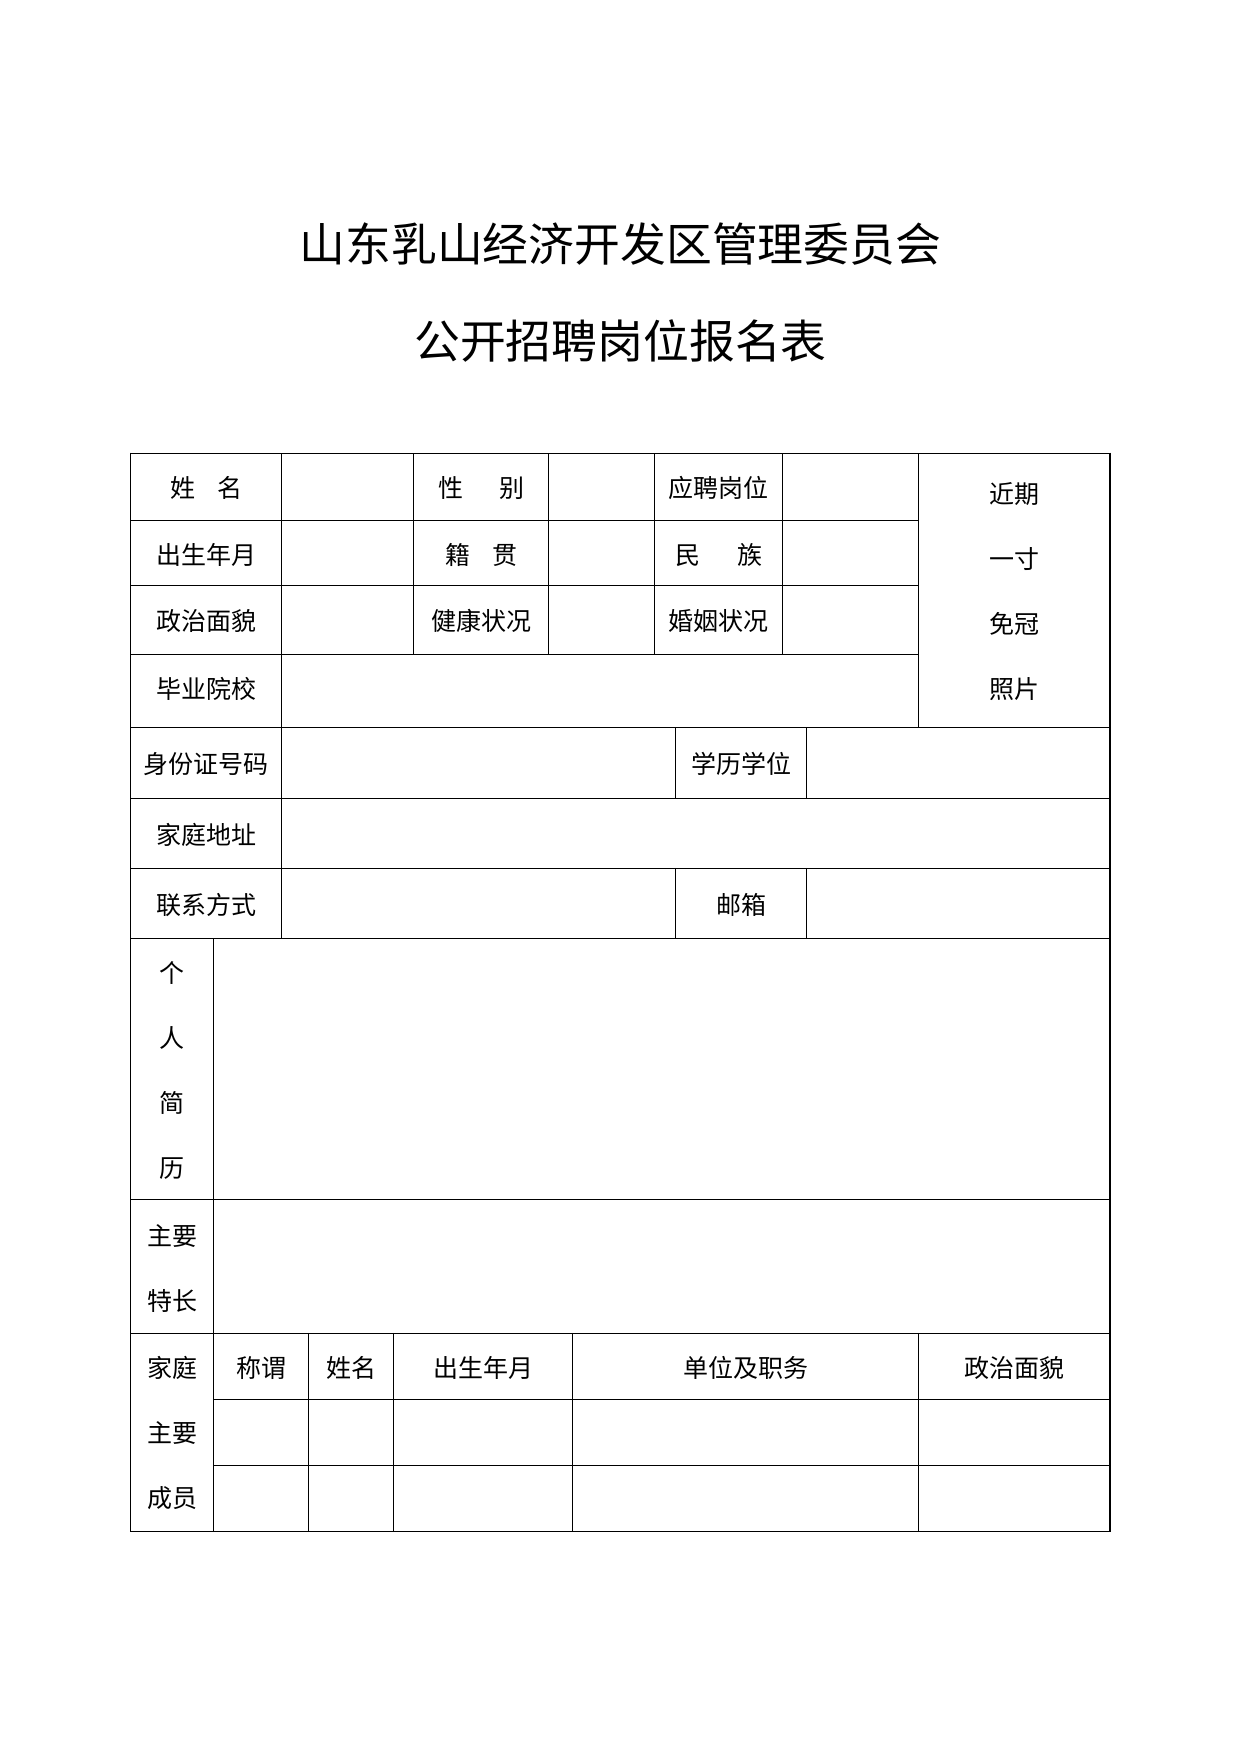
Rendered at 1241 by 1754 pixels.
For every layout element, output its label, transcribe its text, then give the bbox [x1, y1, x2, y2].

table_header 性 别 [414, 454, 548, 520]
table_cell 出生年月 [394, 1334, 572, 1399]
table_header [282, 454, 413, 520]
table_cell [282, 655, 918, 727]
table_cell [394, 1400, 572, 1465]
table_cell 家庭地址 [131, 799, 281, 868]
text 公开招聘岗位报名表 [148, 290, 1093, 388]
table_cell [783, 586, 918, 654]
table_cell [573, 1466, 918, 1531]
table_cell 学历学位 [676, 728, 806, 798]
table_cell [309, 1466, 393, 1531]
table_cell 身份证号码 [131, 728, 281, 798]
table_cell 联系方式 [131, 869, 281, 938]
table_cell 邮箱 [676, 869, 806, 938]
table_header [549, 454, 654, 520]
table_cell [214, 1400, 308, 1465]
table_cell 毕业院校 及 专 业 [131, 655, 281, 727]
table_cell 称谓 [214, 1334, 308, 1399]
table_cell [282, 521, 413, 585]
table_cell 健康状况 [414, 586, 548, 654]
table_header 姓 名 [131, 454, 281, 520]
table_header [783, 454, 918, 520]
table_cell [919, 1400, 1109, 1465]
table_cell 主要 特长 [131, 1200, 213, 1333]
table_cell [282, 586, 413, 654]
table_cell 政治面貌 [131, 586, 281, 654]
table_cell [214, 1200, 1109, 1333]
table_cell 籍 贯 [414, 521, 548, 585]
table_cell [549, 521, 654, 585]
table_cell [783, 521, 918, 585]
table_cell [282, 869, 675, 938]
table_cell [807, 728, 1109, 798]
table_header 近期 一寸 免冠 照片 [919, 454, 1109, 727]
text 山东乳山经济开发区管理委员会 [148, 193, 1093, 290]
table_cell 家庭主要成员 [131, 1334, 213, 1531]
table_cell [214, 939, 1109, 1199]
table_cell [919, 1466, 1109, 1531]
table_cell [282, 728, 675, 798]
table_cell 个 人 简 历 [131, 939, 213, 1199]
table_cell [549, 586, 654, 654]
table_cell [573, 1400, 918, 1465]
table_cell [394, 1466, 572, 1531]
table_cell 姓名 [309, 1334, 393, 1399]
table_cell [309, 1400, 393, 1465]
table_cell 出生年月 [131, 521, 281, 585]
table_cell [282, 799, 1109, 868]
table_cell [214, 1466, 308, 1531]
table_cell 婚姻状况 [655, 586, 782, 654]
table_cell [807, 869, 1109, 938]
table_cell 单位及职务 [573, 1334, 918, 1399]
table_cell 民 族 [655, 521, 782, 585]
table_header 应聘岗位 [655, 454, 782, 520]
table_cell 政治面貌 [919, 1334, 1109, 1399]
